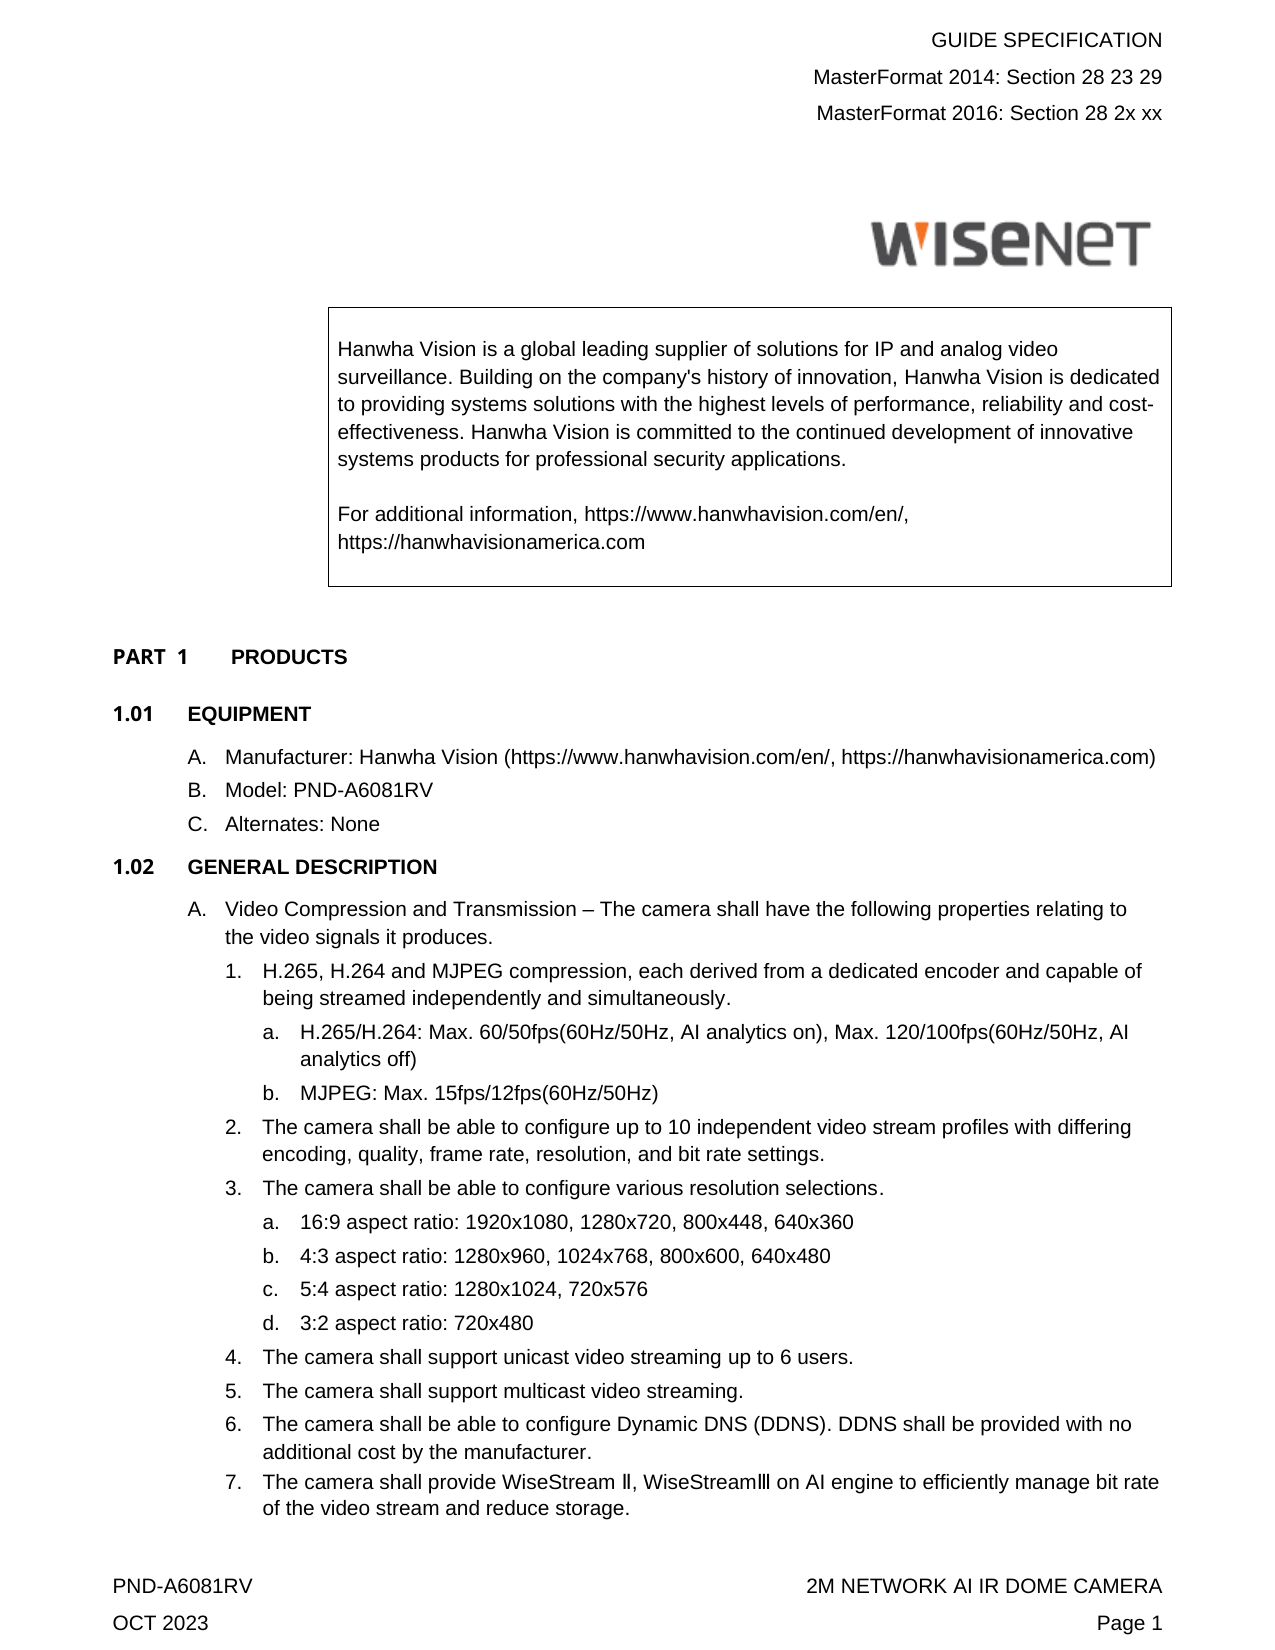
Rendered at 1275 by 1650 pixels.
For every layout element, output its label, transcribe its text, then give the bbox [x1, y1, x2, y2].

list 4:3 aspect ratio: 1280x960, 1024x768, 800x600, 640x480 [262, 1243, 1162, 1267]
list Model: PND-A6081RV [187, 778, 1162, 802]
list 16:9 aspect ratio: 1920x1080, 1280x720, 800x448, 640x360 [262, 1210, 1162, 1234]
list The camera shall support multicast video streaming. [225, 1378, 1162, 1402]
list Manufacturer: Hanwha Vision (https://www.hanwhavision.com/en/, https://hanwhavisionamerica.com) [187, 744, 1162, 768]
text For additional information, https://www.hanwhavision.com/en/, https://hanwhavisionamerica.com [329, 499, 1171, 554]
list Video Compression and Transmission – The camera shall have the following properties relating to the video signals it produces. [187, 897, 1162, 949]
list The camera shall be able to configure Dynamic DNS (DDNS). DDNS shall be provided with no additional cost by the manufacturer. [225, 1412, 1162, 1464]
list Alternates: None [187, 812, 1162, 836]
list H.265, H.264 and MJPEG compression, each derived from a dedicated encoder and capable of being streamed independently and simultaneously. [225, 958, 1162, 1010]
text Hanwha Vision is a global leading supplier of solutions for IP and analog video surveillance. Building on the company's history of innovation, Hanwha Vision is dedicated to providing systems solutions with the highest levels of performance, reliability and cost-effectiveness. Hanwha Vision is committed to the continued development of innovative systems products for professional security applications. [329, 334, 1171, 471]
list The camera shall provide WiseStream Ⅱ, WiseStreamⅢ on AI engine to efficiently manage bit rate of the video stream and reduce storage. [225, 1467, 1162, 1519]
list H.265/H.264: Max. 60/50fps(60Hz/50Hz, AI analytics on), Max. 120/100fps(60Hz/50Hz, AI analytics off) [262, 1020, 1162, 1071]
list 5:4 aspect ratio: 1280x1024, 720x576 [262, 1277, 1162, 1301]
list 3:2 aspect ratio: 720x480 [262, 1311, 1162, 1335]
list GENERAL DESCRIPTION [112, 852, 1162, 881]
list EQUIPMENT [112, 699, 1162, 728]
list The camera shall be able to configure up to 10 independent video stream profiles with differing encoding, quality, frame rate, resolution, and bit rate settings. [225, 1115, 1162, 1166]
list The camera shall support unicast video streaming up to 6 users. [225, 1345, 1162, 1369]
list PRODUCTS [112, 642, 1162, 670]
list MJPEG: Max. 15fps/12fps(60Hz/50Hz) [262, 1081, 1162, 1105]
picture [862, 206, 1163, 282]
list The camera shall be able to configure various resolution selections. [225, 1176, 1162, 1200]
